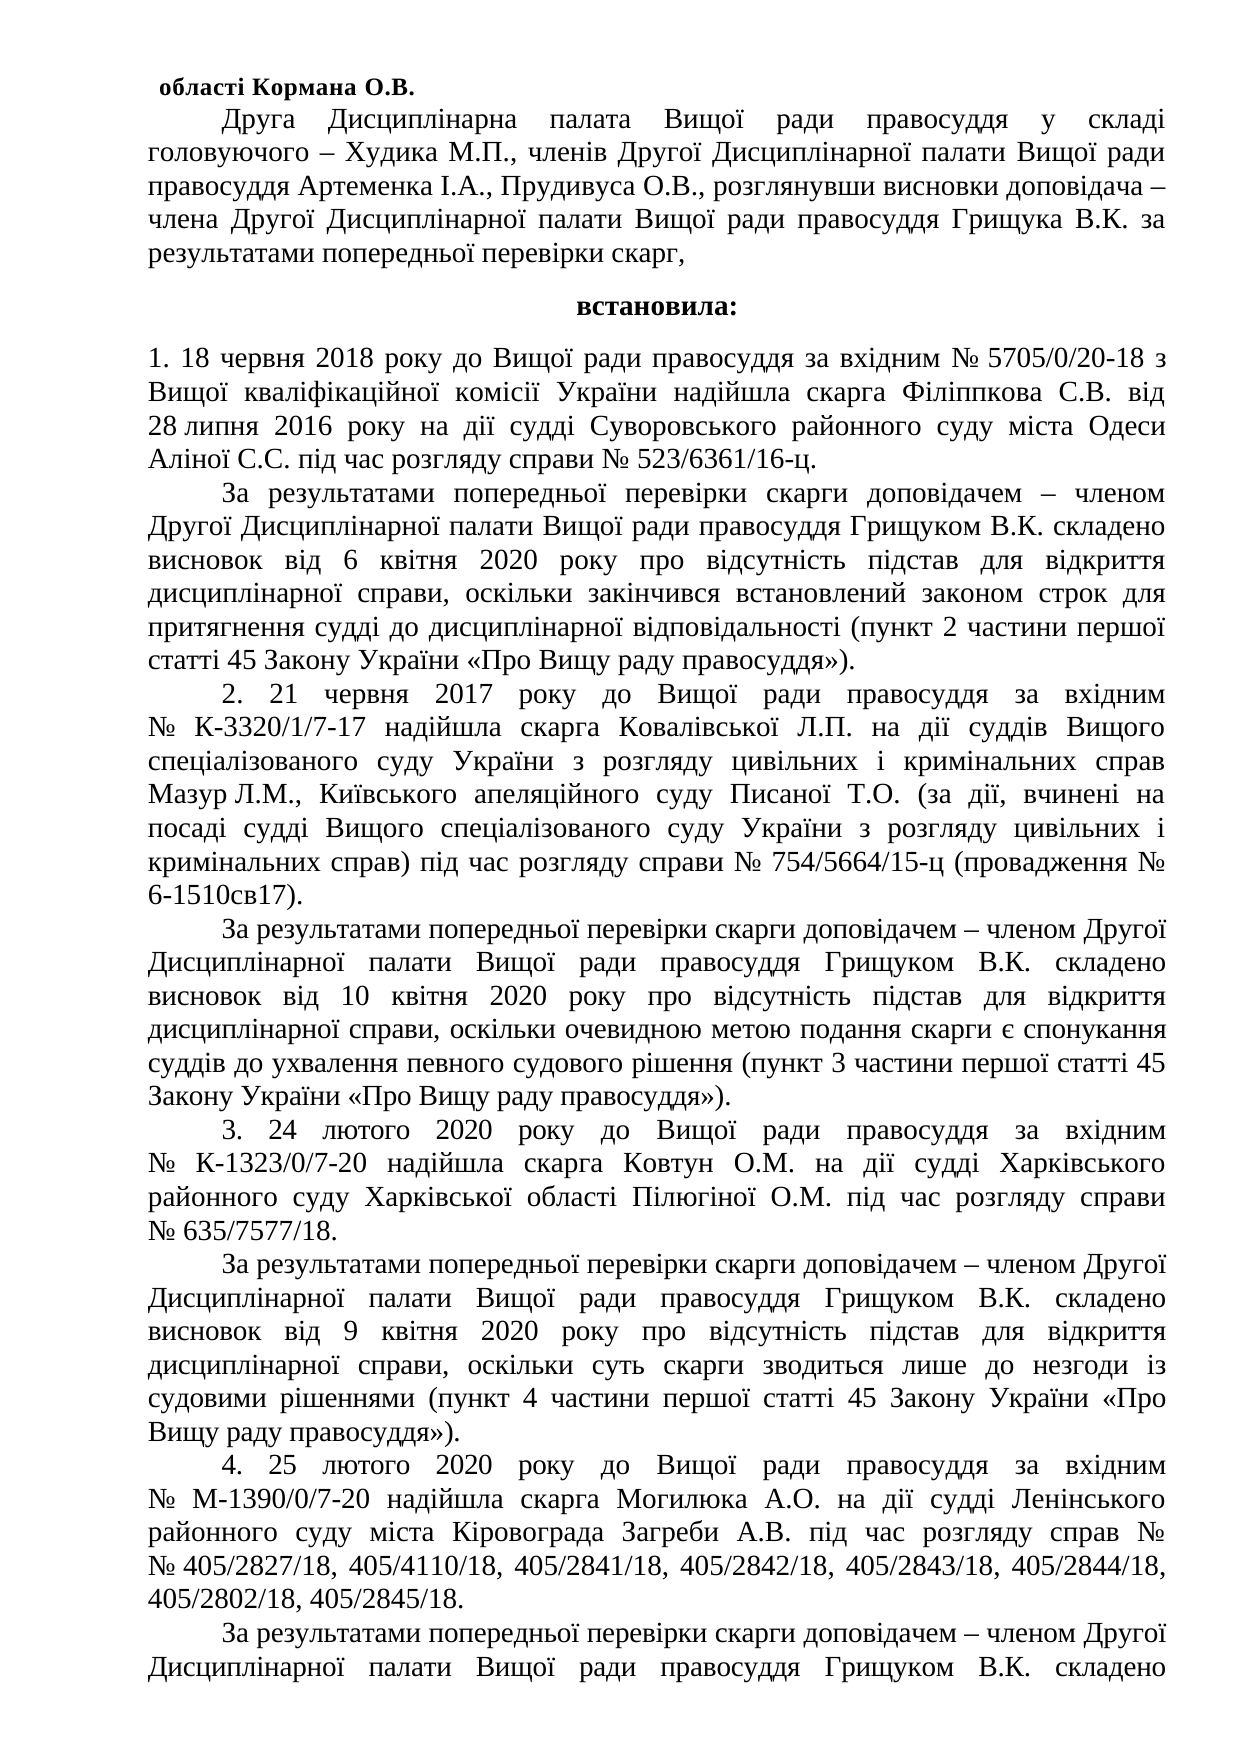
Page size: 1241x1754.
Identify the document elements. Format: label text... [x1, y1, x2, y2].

text встановила: [148, 288, 1167, 321]
text 4. 25 лютого 2020 року до Вищої ради правосуддя за вхідним № М-1390/0/7-20 надійшла скарга Могилюка А.О. на дії судді Ленінського районного суду міста Кіровограда Загреби А.В. під час розгляду справ №№ 405/2827/18, 405/4110/18, 405/2841/18, 405/2842/18, 405/2843/18, 405/2844/18, 405/2802/18, 405/2845/18. [148, 1447, 1167, 1615]
text Друга Дисциплінарна палата Вищої ради правосуддя у складі головуючого – Худика М.П., членів Другої Дисциплінарної палати Вищої ради правосуддя Артеменка І.А., Прудивуса О.В., розглянувши висновки доповідача – члена Другої Дисциплінарної палати Вищої ради правосуддя Грищука В.К. за результатами попередньої перевірки скарг, [148, 101, 1167, 269]
text 1. 18 червня 2018 року до Вищої ради правосуддя за вхідним № 5705/0/20-18 з Вищої кваліфікаційної комісії України надійшла скарга Філіппкова С.В. від 28 липня 2016 року на дії судді Суворовського районного суду міста Одеси Аліної С.С. під час розгляду справи № 523/6361/16-ц. [148, 341, 1167, 475]
text 2. 21 червня 2017 року до Вищої ради правосуддя за вхідним № К-3320/1/7-17 надійшла скарга Ковалівської Л.П. на дії суддів Вищого спеціалізованого суду України з розгляду цивільних і кримінальних справ Мазур Л.М., Київського апеляційного суду Писаної Т.О. (за дії, вчинені на посаді судді Вищого спеціалізованого суду України з розгляду цивільних і кримінальних справ) під час розгляду справи № 754/5664/15-ц (провадження № 6-1510св17). [148, 676, 1167, 911]
text 3. 24 лютого 2020 року до Вищої ради правосуддя за вхідним № К-1323/0/7-20 надійшла скарга Ковтун О.М. на дії судді Харківського районного суду Харківської області Пілюгіної О.М. під час розгляду справи № 635/7577/18. [148, 1112, 1167, 1246]
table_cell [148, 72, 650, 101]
text За результатами попередньої перевірки скарги доповідачем – членом Другої Дисциплінарної палати Вищої ради правосуддя Грищуком В.К. складено висновок від 6 квітня 2020 року про відсутність підстав для відкриття дисциплінарної справи, оскільки закінчився встановлений законом строк для притягнення судді до дисциплінарної відповідальності (пункт 2 частини першої статті 45 Закону України «Про Вищу раду правосуддя»). [148, 475, 1167, 676]
text За результатами попередньої перевірки скарги доповідачем – членом Другої Дисциплінарної палати Вищої ради правосуддя Грищуком В.К. складено висновок від 10 квітня 2020 року про відсутність підстав для відкриття дисциплінарної справи, оскільки очевидною метою подання скарги є спонукання суддів до ухвалення певного судового рішення (пункт 3 частини першої статті 45 Закону України «Про Вищу раду правосуддя»). [148, 911, 1167, 1112]
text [148, 1615, 1167, 1682]
